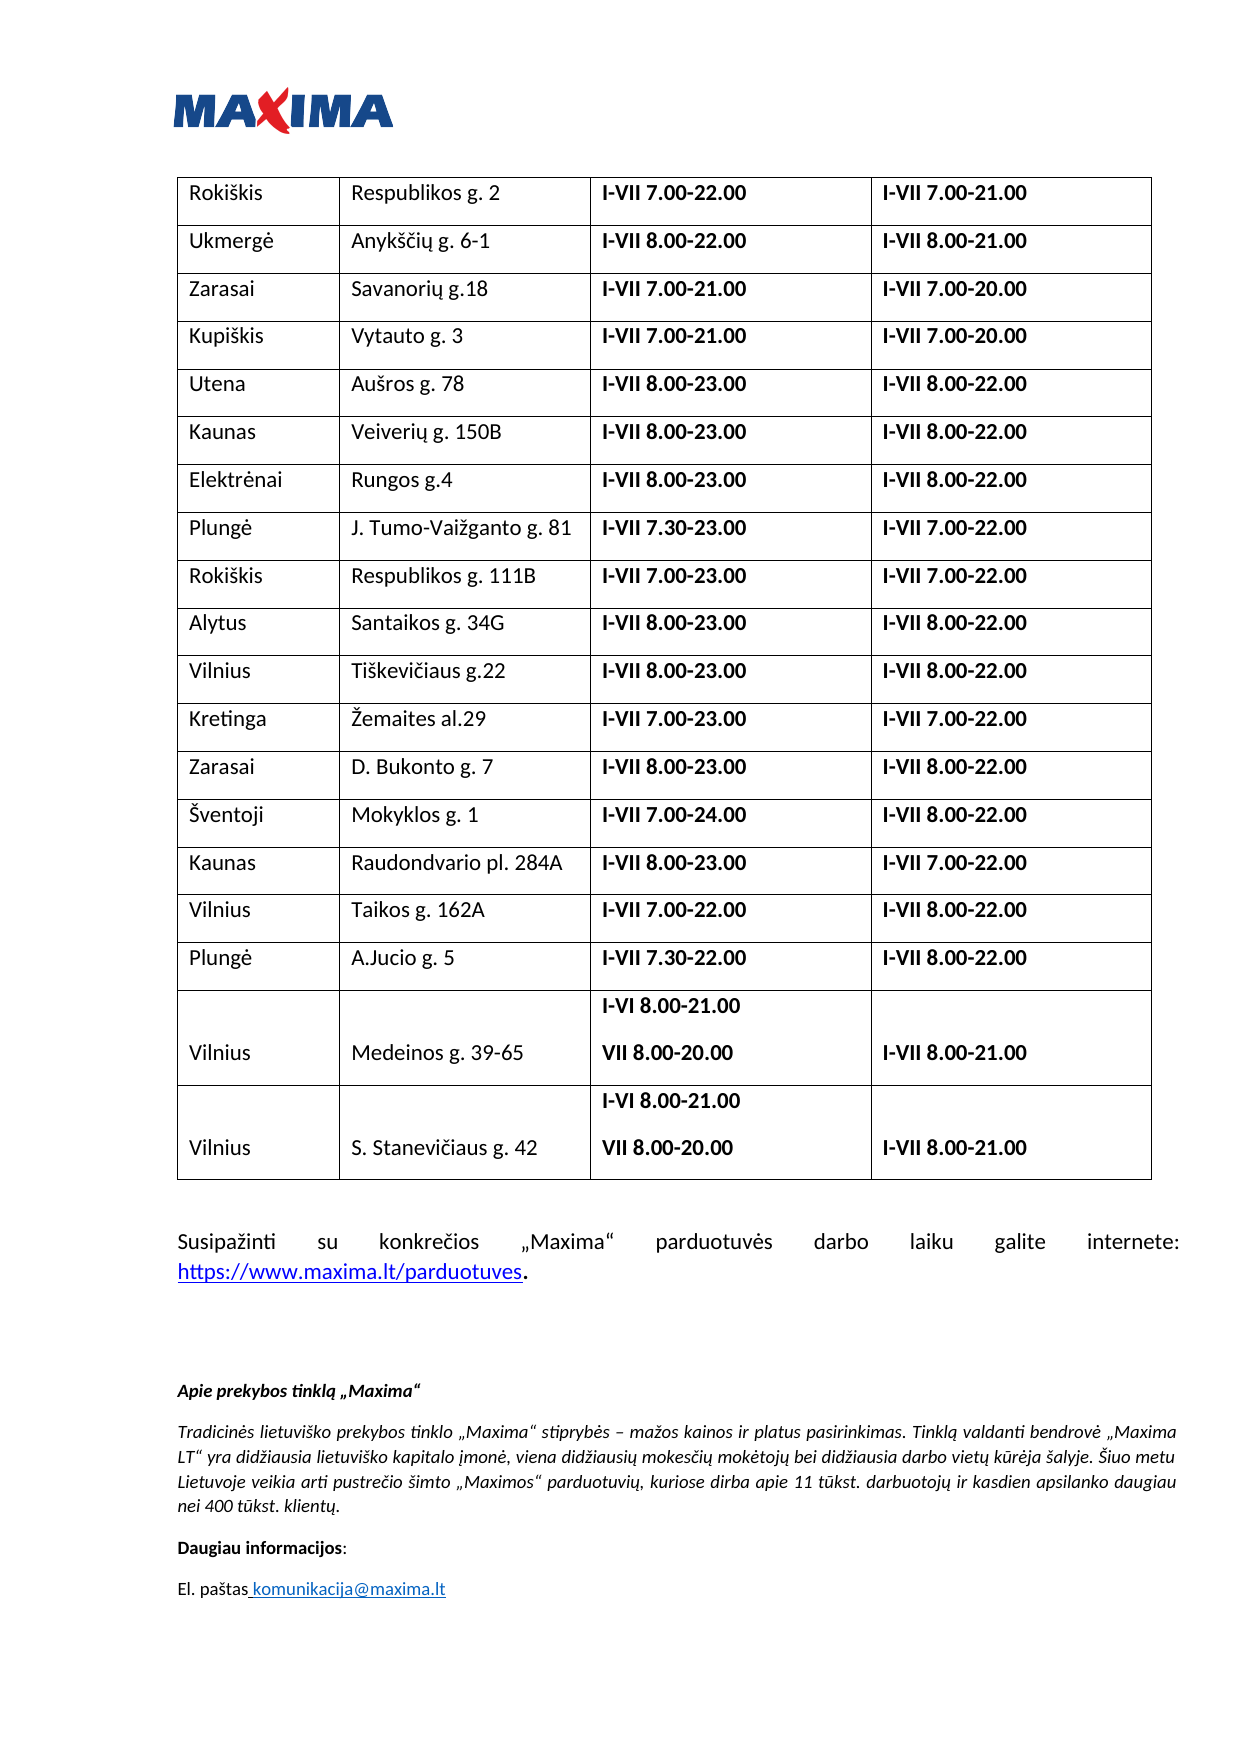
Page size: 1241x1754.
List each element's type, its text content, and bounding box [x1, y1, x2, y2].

table_cell Savanorių g.18 [340, 274, 590, 321]
table_cell Vilnius [178, 991, 339, 1085]
table_cell I-VII 7.00-20.00 [872, 274, 1151, 321]
table_cell Ukmergė [178, 226, 339, 273]
table_cell I-VII 7.30-23.00 [591, 513, 871, 560]
table_cell Zarasai [178, 274, 339, 321]
table_cell I-VII 7.00-21.00 [872, 178, 1151, 225]
table_cell Medeinos g. 39-65 [340, 991, 590, 1085]
table_cell I-VII 8.00-23.00 [591, 609, 871, 655]
table_cell I-VII 8.00-23.00 [591, 465, 871, 512]
table_cell Zarasai [178, 752, 339, 799]
table_cell Taikos g. 162A [340, 895, 590, 942]
table_cell J. Tumo-Vaižganto g. 81 [340, 513, 590, 560]
table_cell I-VII 8.00-22.00 [591, 226, 871, 273]
table_cell I-VII 8.00-22.00 [872, 943, 1151, 990]
table_cell Kretinga [178, 704, 339, 751]
table_cell Anykščių g. 6-1 [340, 226, 590, 273]
text Susipažinti su konkrečios „Maxima“ parduotuvės darbo laiku galite internete: https://www.maxima.lt/parduotuves. [177, 1227, 1181, 1286]
table_cell Elektrėnai [178, 465, 339, 512]
table_cell Kaunas [178, 848, 339, 894]
table_cell Rungos g.4 [340, 465, 590, 512]
text Apie prekybos tinklą „Maxima“ [177, 1379, 1181, 1402]
table_cell Veiverių g. 150B [340, 417, 590, 464]
picture [173, 87, 394, 135]
table_cell Vilnius [178, 656, 339, 703]
table_cell I-VII 8.00-23.00 [591, 752, 871, 799]
table_cell I-VII 7.00-22.00 [872, 561, 1151, 607]
table_cell I-VII 7.00-22.00 [872, 848, 1151, 894]
table_cell I-VII 8.00-22.00 [872, 417, 1151, 464]
table_cell I-VII 7.00-24.00 [591, 800, 871, 847]
table_cell I-VII 7.00-21.00 [591, 322, 871, 368]
table_cell I-VII 8.00-21.00 [872, 226, 1151, 273]
table_cell I-VII 8.00-22.00 [872, 609, 1151, 655]
table_cell Šventoji [178, 800, 339, 847]
table_cell I-VII 7.30-22.00 [591, 943, 871, 990]
table_cell I-VII 8.00-22.00 [872, 465, 1151, 512]
table_cell I-VII 8.00-21.00 [872, 1086, 1151, 1179]
table_cell I-VII 7.00-21.00 [591, 274, 871, 321]
table_cell I-VII 8.00-22.00 [872, 656, 1151, 703]
table_cell I-VII 8.00-23.00 [591, 417, 871, 464]
table_cell Mokyklos g. 1 [340, 800, 590, 847]
table_cell I-VII 7.00-23.00 [591, 704, 871, 751]
table_cell Plungė [178, 943, 339, 990]
table_cell Utena [178, 370, 339, 416]
table_cell I-VII 8.00-22.00 [872, 800, 1151, 847]
table_cell Vytauto g. 3 [340, 322, 590, 368]
table_cell Aušros g. 78 [340, 370, 590, 416]
table_cell Kaunas [178, 417, 339, 464]
text Daugiau informacijos: [177, 1536, 1180, 1559]
table_cell I-VII 7.00-22.00 [591, 895, 871, 942]
table_cell Žemaites al.29 [340, 704, 590, 751]
table_cell I-VII 7.00-22.00 [872, 704, 1151, 751]
table_cell Tiškevičiaus g.22 [340, 656, 590, 703]
table_cell I-VII 8.00-23.00 [591, 370, 871, 416]
text Tradicinės lietuviško prekybos tinklo „Maxima“ stiprybės – mažos kainos ir platus pasirinkimas. Tinklą valdanti bendrovė „Maxima LT“ yra didžiausia lietuviško kapitalo įmonė, viena didžiausių mokesčių mokėtojų bei didžiausia darbo vietų kūrėja šalyje. Šiuo metu Lietuvoje veikia arti pustrečio šimto „Maximos“ parduotuvių, kuriose dirba apie 11 tūkst. darbuotojų ir kasdien apsilanko daugiau nei 400 tūkst. klientų. [177, 1421, 1180, 1518]
table_cell I-VII 7.00-22.00 [872, 513, 1151, 560]
table_cell I-VII 8.00-21.00 [872, 991, 1151, 1085]
table_cell I-VII 8.00-22.00 [872, 370, 1151, 416]
table_cell Respublikos g. 111B [340, 561, 590, 607]
table_cell I-VI 8.00-21.00 VII 8.00-20.00 [591, 1086, 871, 1179]
table_cell Respublikos g. 2 [340, 178, 590, 225]
text El. paštas komunikacija@maxima.lt [177, 1577, 1137, 1600]
table_cell I-VI 8.00-21.00 VII 8.00-20.00 [591, 991, 871, 1085]
table_cell Rokiškis [178, 178, 339, 225]
table_cell I-VII 8.00-23.00 [591, 848, 871, 894]
table_cell I-VII 8.00-22.00 [872, 752, 1151, 799]
table_cell Vilnius [178, 1086, 339, 1179]
table_cell I-VII 8.00-22.00 [872, 895, 1151, 942]
table_cell S. Stanevičiaus g. 42 [340, 1086, 590, 1179]
table_cell Kupiškis [178, 322, 339, 368]
table_cell Raudondvario pl. 284A [340, 848, 590, 894]
table_cell D. Bukonto g. 7 [340, 752, 590, 799]
table_cell I-VII 7.00-20.00 [872, 322, 1151, 368]
table_cell Vilnius [178, 895, 339, 942]
table_cell Rokiškis [178, 561, 339, 607]
table_cell A.Jucio g. 5 [340, 943, 590, 990]
table_cell Alytus [178, 609, 339, 655]
table_cell I-VII 7.00-22.00 [591, 178, 871, 225]
table_cell Plungė [178, 513, 339, 560]
table_cell I-VII 7.00-23.00 [591, 561, 871, 607]
table_cell I-VII 8.00-23.00 [591, 656, 871, 703]
table_cell Santaikos g. 34G [340, 609, 590, 655]
